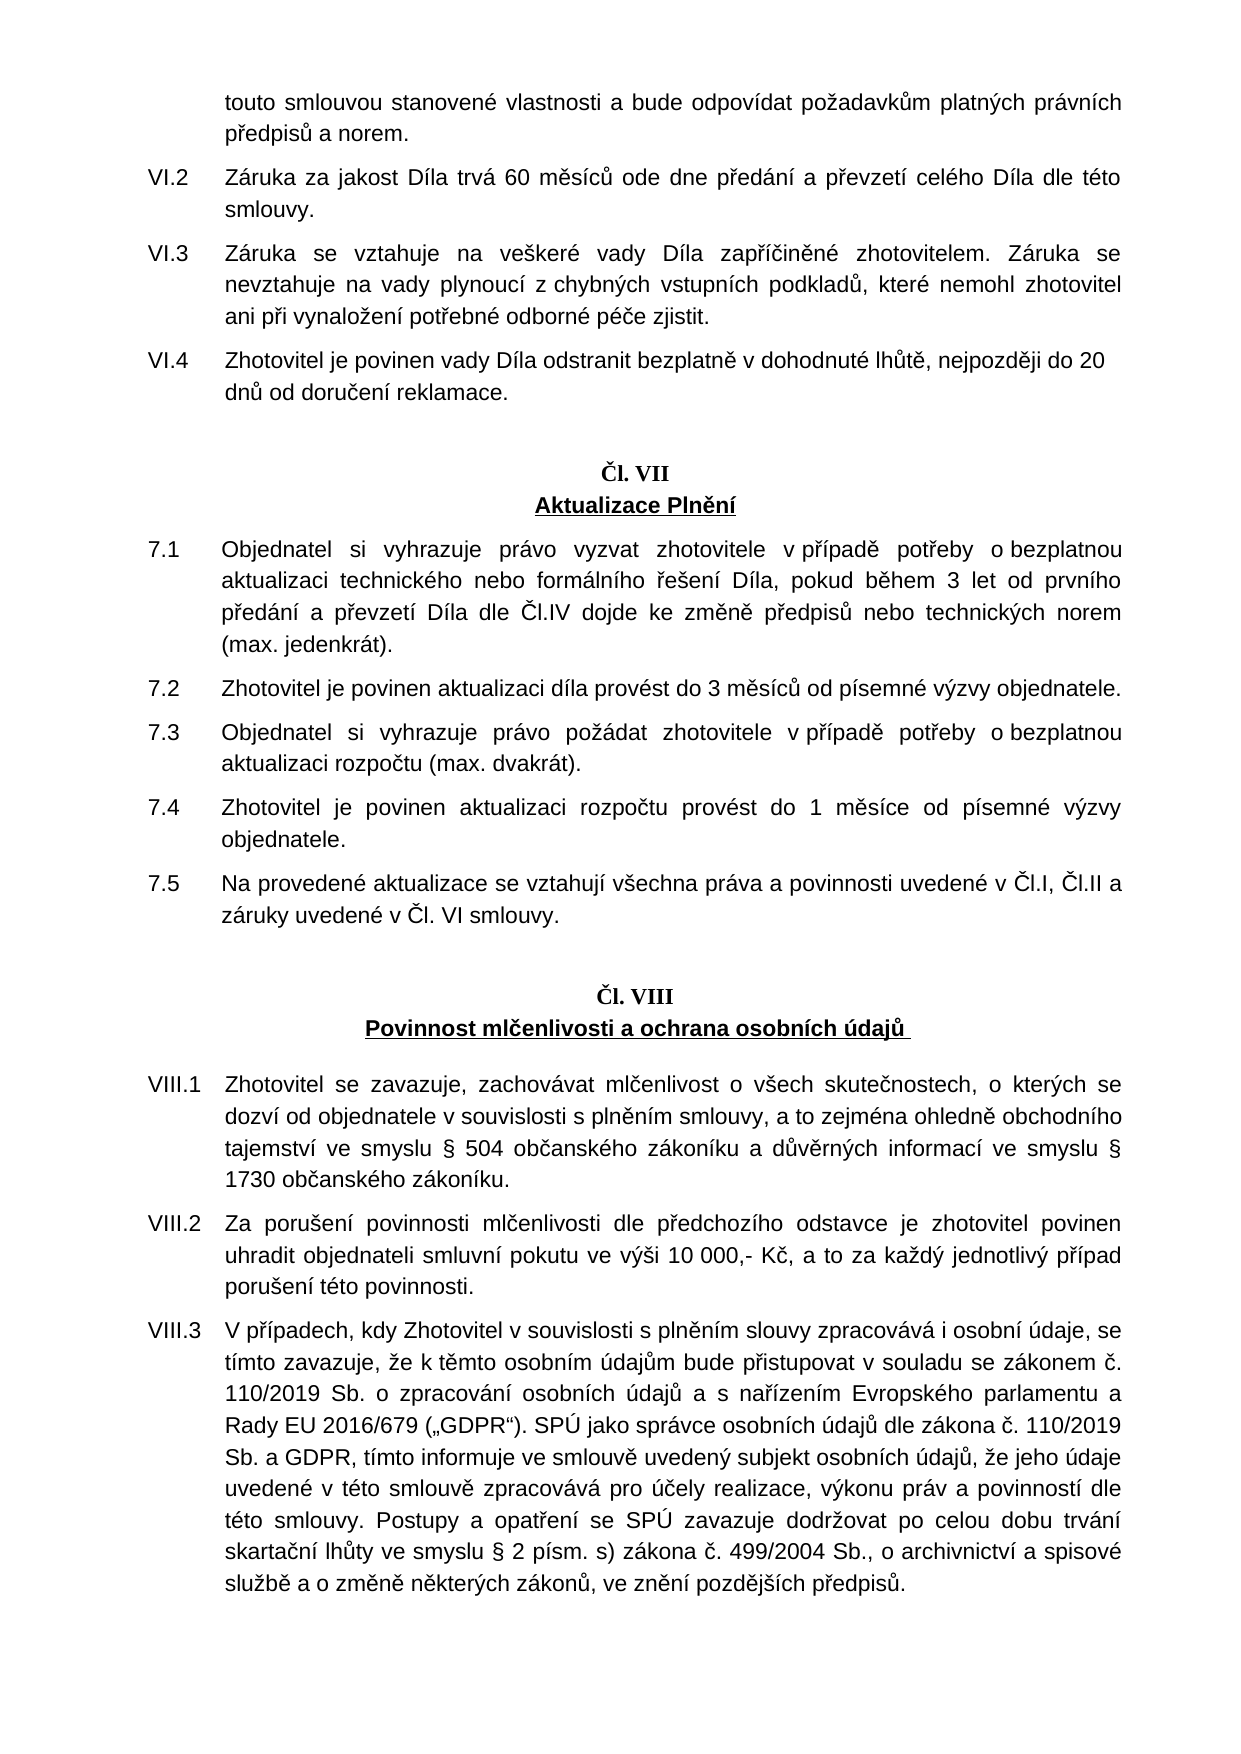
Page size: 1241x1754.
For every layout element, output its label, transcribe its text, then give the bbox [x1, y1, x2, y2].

list Záruka se vztahuje na veškeré vady Díla zapříčiněné zhotovitelem. Záruka se nevztahuje na vady plynoucí z chybných vstupních podkladů, které nemohl zhotovitel ani při vynaložení potřebné odborné péče zjistit. [148, 240, 1122, 329]
list Zhotovitel je povinen vady Díla odstranit bezplatně v dohodnuté lhůtě, nejpozději do 20 dnů od doručení reklamace. [148, 347, 1122, 405]
list 7.3 Objednatel si vyhrazuje právo požádat zhotovitele v případě potřeby o bezplatnou aktualizaci rozpočtu (max. dvakrát). [148, 719, 1122, 777]
list Za porušení povinnosti mlčenlivosti dle předchozího odstavce je zhotovitel povinen uhradit objednateli smluvní pokutu ve výši 10 000,- Kč, a to za každý jednotlivý případ porušení této povinnosti. [148, 1210, 1122, 1299]
list 7.5 Na provedené aktualizace se vztahují všechna práva a povinnosti uvedené v Čl.I, Čl.II a záruky uvedené v Čl. VI smlouvy. [148, 870, 1122, 928]
list V případech, kdy Zhotovitel v souvislosti s plněním slouvy zpracovává i osobní údaje, se tímto zavazuje, že k těmto osobním údajům bude přistupovat v souladu se zákonem č. 110/2019 Sb. o zpracování osobních údajů a s nařízením Evropského parlamentu a Rady EU 2016/679 („GDPR“). SPÚ jako správce osobních údajů dle zákona č. 110/2019 Sb. a GDPR, tímto informuje ve smlouvě uvedený subjekt osobních údajů, že jeho údaje uvedené v této smlouvě zpracovává pro účely realizace, výkonu práv a povinností dle této smlouvy. Postupy a opatření se SPÚ zavazuje dodržovat po celou dobu trvání skartační lhůty ve smyslu § 2 písm. s) zákona č. 499/2004 Sb., o archivnictví a spisové službě a o změně některých zákonů, ve znění pozdějších předpisů. [148, 1317, 1122, 1596]
list Zhotovitel se zavazuje, zachovávat mlčenlivost o všech skutečnostech, o kterých se dozví od objednatele v souvislosti s plněním smlouvy, a to zejména ohledně obchodního tajemství ve smyslu § 504 občanského zákoníku a důvěrných informací ve smyslu § 1730 občanského zákoníku. [148, 1071, 1122, 1192]
text Povinnost mlčenlivosti a ochrana osobních údajů [148, 983, 1122, 1041]
list 7.2 Zhotovitel je povinen aktualizaci díla provést do 3 měsíců od písemné výzvy objednatele. [148, 675, 1122, 701]
list Záruka za jakost Díla trvá 60 měsíců ode dne předání a převzetí celého Díla dle této smlouvy. [148, 164, 1122, 222]
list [148, 89, 1122, 147]
list 7.1 Objednatel si vyhrazuje právo vyzvat zhotovitele v případě potřeby o bezplatnou aktualizaci technického nebo formálního řešení Díla, pokud během 3 let od prvního předání a převzetí Díla dle Čl.IV dojde ke změně předpisů nebo technických norem (max. jedenkrát). [148, 536, 1122, 657]
list 7.4 Zhotovitel je povinen aktualizaci rozpočtu provést do 1 měsíce od písemné výzvy objednatele. [148, 794, 1122, 852]
list Aktualizace Plnění [148, 492, 1122, 518]
